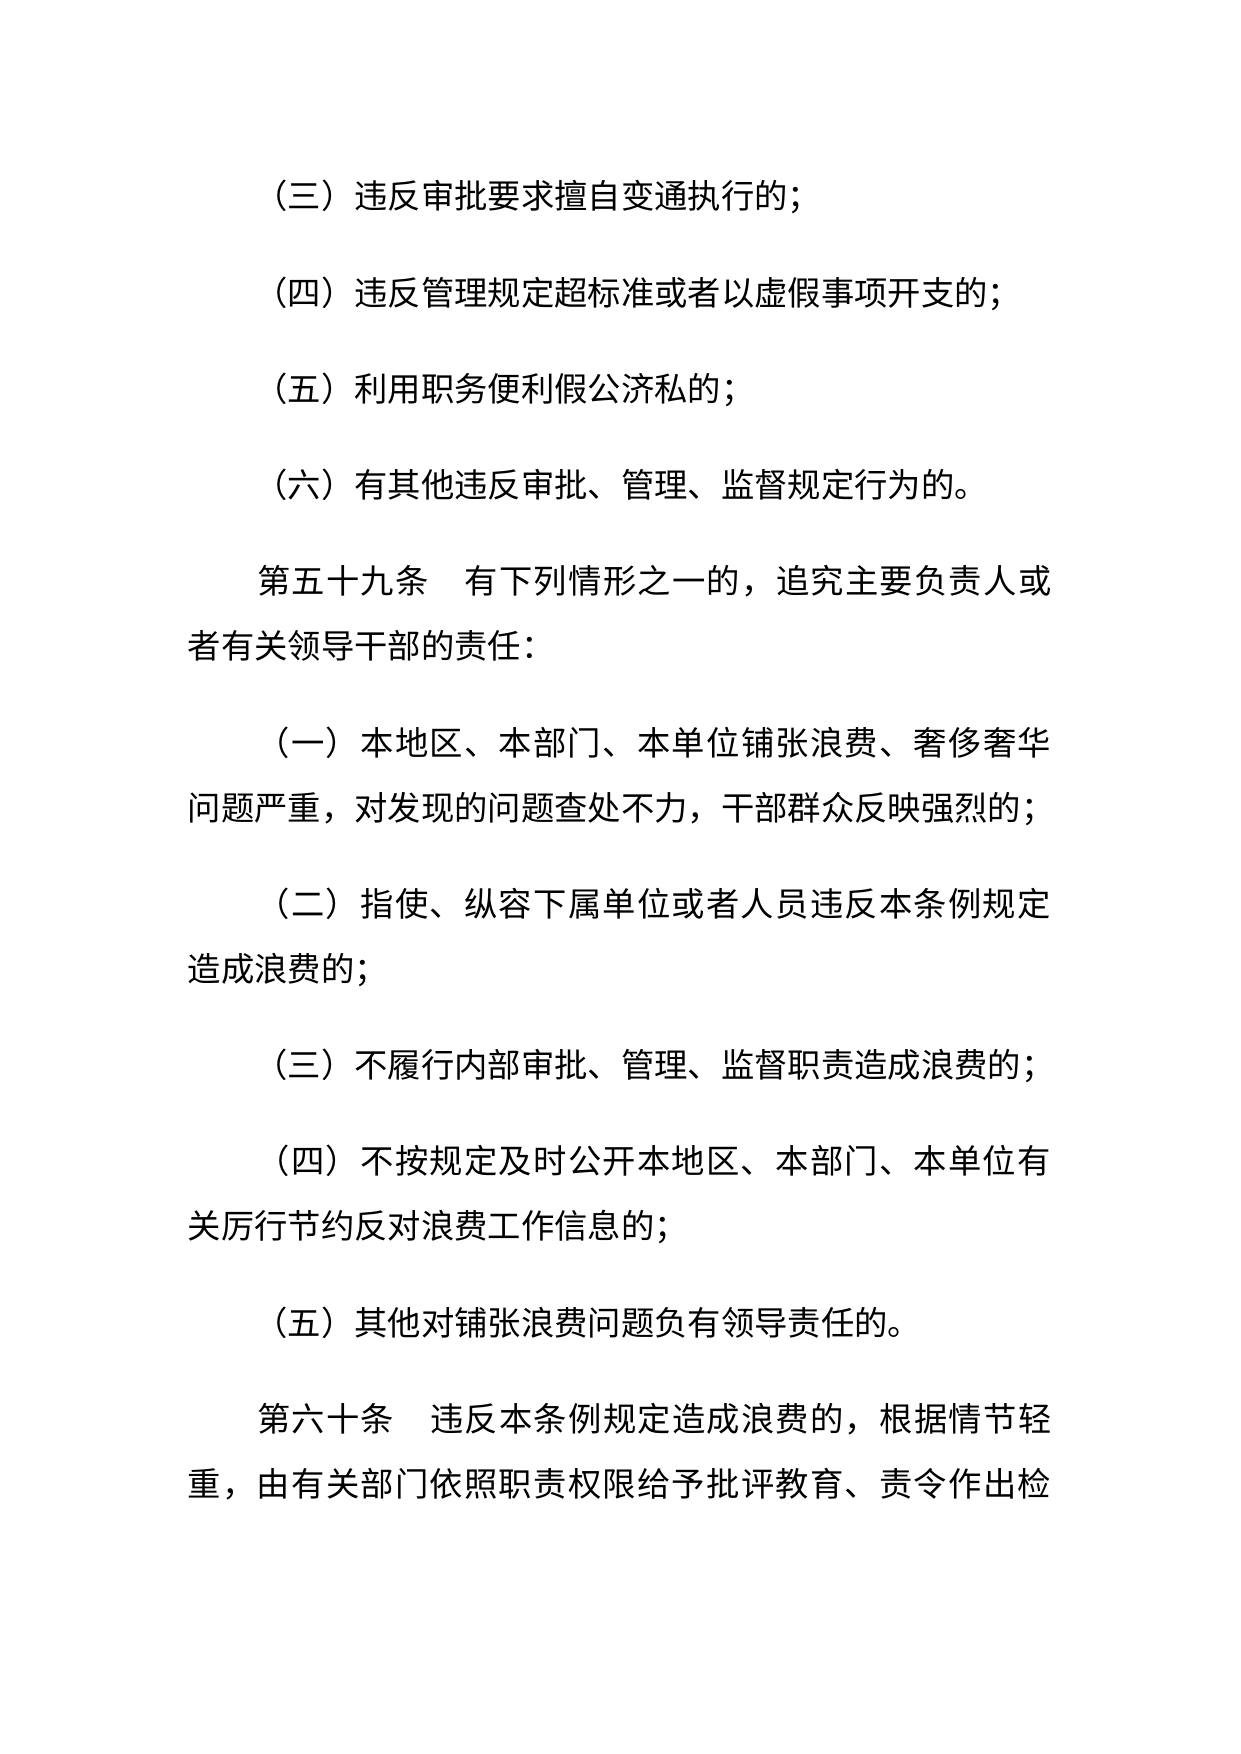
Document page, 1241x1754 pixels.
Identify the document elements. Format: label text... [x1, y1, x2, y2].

text （二）指使、纵容下属单位或者人员违反本条例规定造成浪费的； [187, 869, 1053, 999]
text （四）不按规定及时公开本地区、本部门、本单位有关厉行节约反对浪费工作信息的； [187, 1127, 1053, 1257]
text （三）不履行内部审批、管理、监督职责造成浪费的； [187, 1031, 1053, 1096]
text （四）违反管理规定超标准或者以虚假事项开支的； [187, 258, 1053, 323]
text （五）利用职务便利假公济私的； [187, 354, 1053, 419]
text （三）违反审批要求擅自变通执行的； [187, 162, 1053, 227]
text （六）有其他违反审批、管理、监督规定行为的。 [187, 451, 1053, 516]
text （一）本地区、本部门、本单位铺张浪费、奢侈奢华问题严重，对发现的问题查处不力，干部群众反映强烈的； [187, 708, 1053, 838]
text 第五十九条 有下列情形之一的，追究主要负责人或者有关领导干部的责任： [187, 547, 1053, 677]
text （五）其他对铺张浪费问题负有领导责任的。 [187, 1288, 1053, 1353]
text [187, 1384, 1053, 1514]
